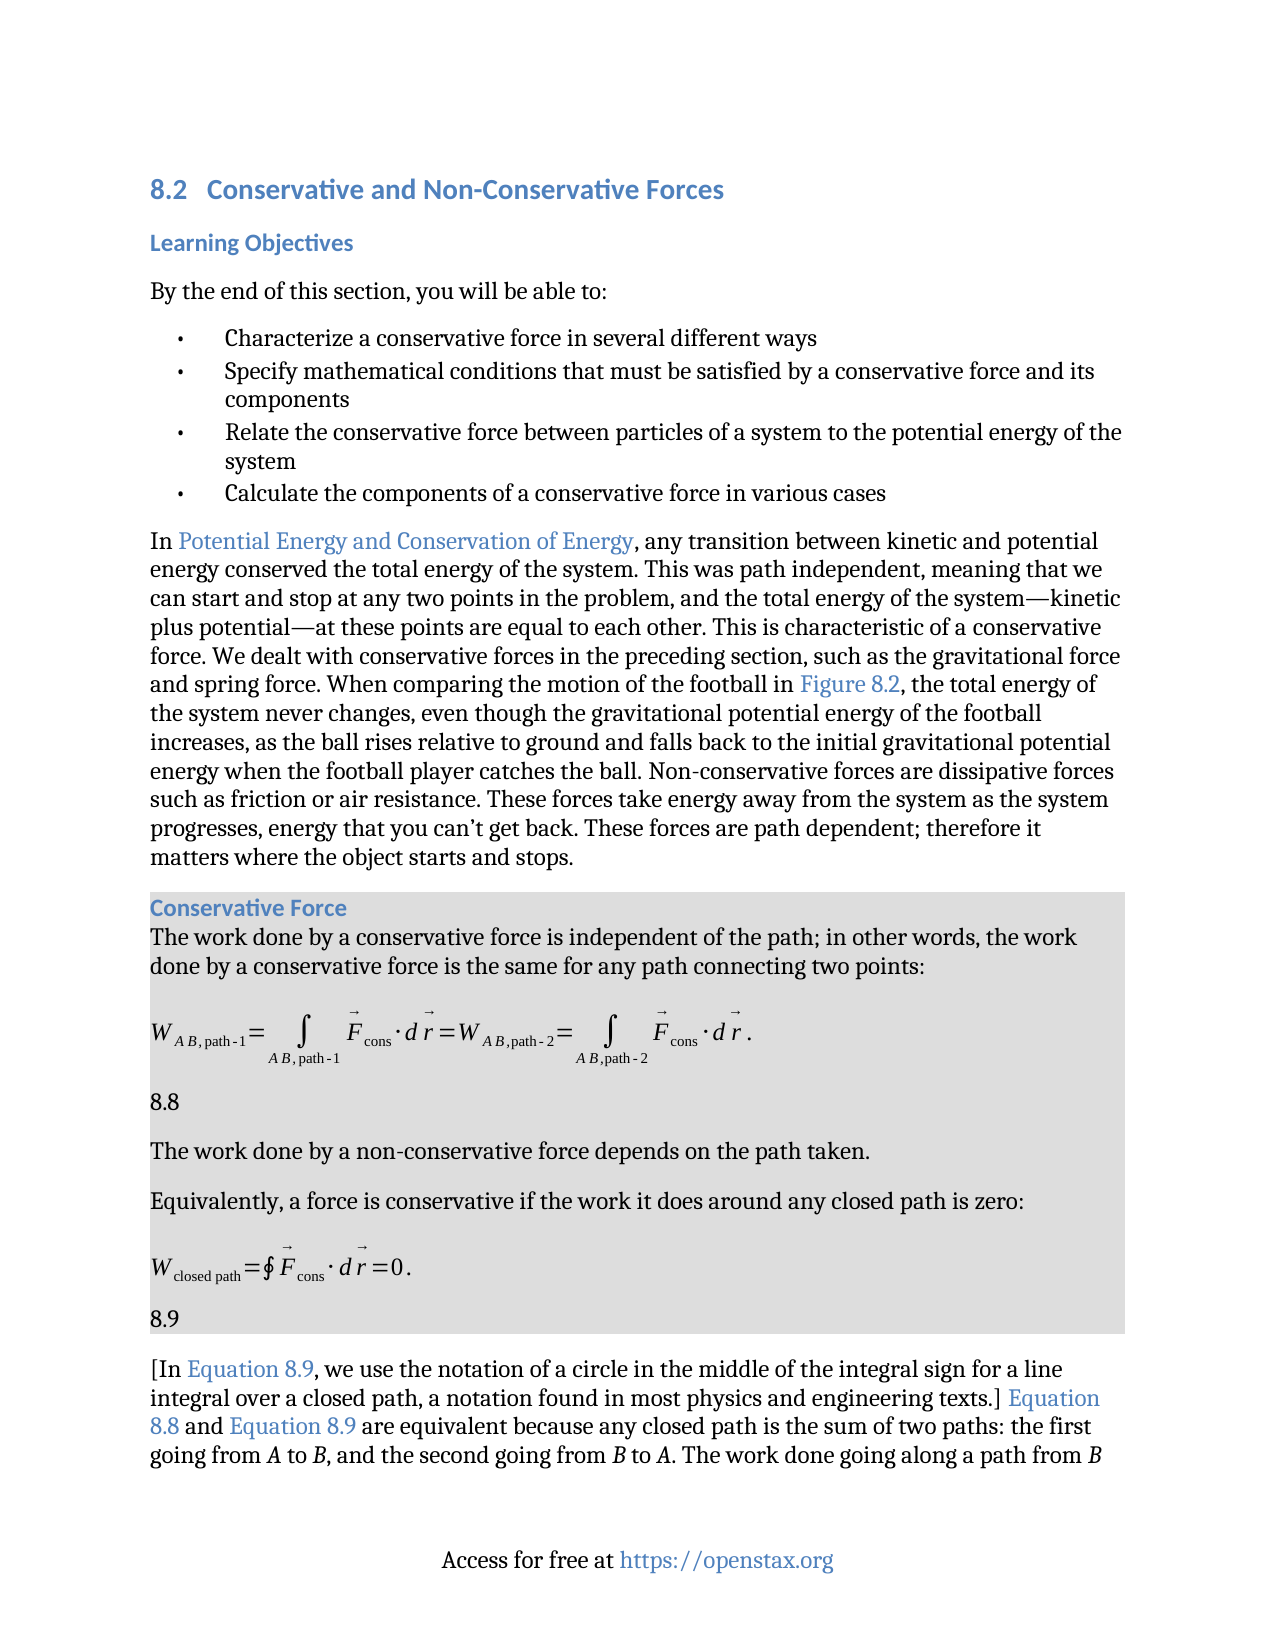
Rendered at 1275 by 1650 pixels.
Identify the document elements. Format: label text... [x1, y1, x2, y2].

subtitle Conservative Force [150, 892, 1125, 923]
text 8.8 [150, 1088, 1125, 1116]
subtitle 8.2 Conservative and Non-Conservative Forces [150, 171, 1125, 206]
text The work done by a conservative force is independent of the path; in other words, the work done by a conservative force is the same for any path connecting two points: [150, 923, 1125, 980]
list Characterize a conservative force in several different ways [175, 324, 1125, 353]
text By the end of this section, you will be able to: [150, 277, 1125, 305]
list Specify mathematical conditions that must be satisfied by a conservative force and its components [175, 357, 1125, 414]
list Relate the conservative force between particles of a system to the potential energy of the system [175, 418, 1125, 475]
text The work done by a non-conservative force depends on the path taken. [150, 1137, 1125, 1166]
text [150, 1355, 1125, 1470]
text Equivalently, a force is conservative if the work it does around any closed path is zero: [150, 1187, 1125, 1216]
text In Potential Energy and Conservation of Energy, any transition between kinetic and potential energy conserved the total energy of the system. This was path independent, meaning that we can start and stop at any two points in the problem, and the total energy of the system—kinetic plus potential—at these points are equal to each other. This is characteristic of a conservative force. We dealt with conservative forces in the preceding section, such as the gravitational force and spring force. When comparing the motion of the football in Figure 8.2, the total energy of the system never changes, even though the gravitational potential energy of the football increases, as the ball rises relative to ground and falls back to the initial gravitational potential energy when the football player catches the ball. Non-conservative forces are dissipative forces such as friction or air resistance. These forces take energy away from the system as the system progresses, energy that you can’t get back. These forces are path dependent; therefore it matters where the object starts and stops. [150, 527, 1125, 872]
text 8.9 [150, 1305, 1125, 1334]
list Calculate the components of a conservative force in various cases [175, 479, 1125, 508]
subtitle Learning Objectives [150, 227, 1125, 258]
